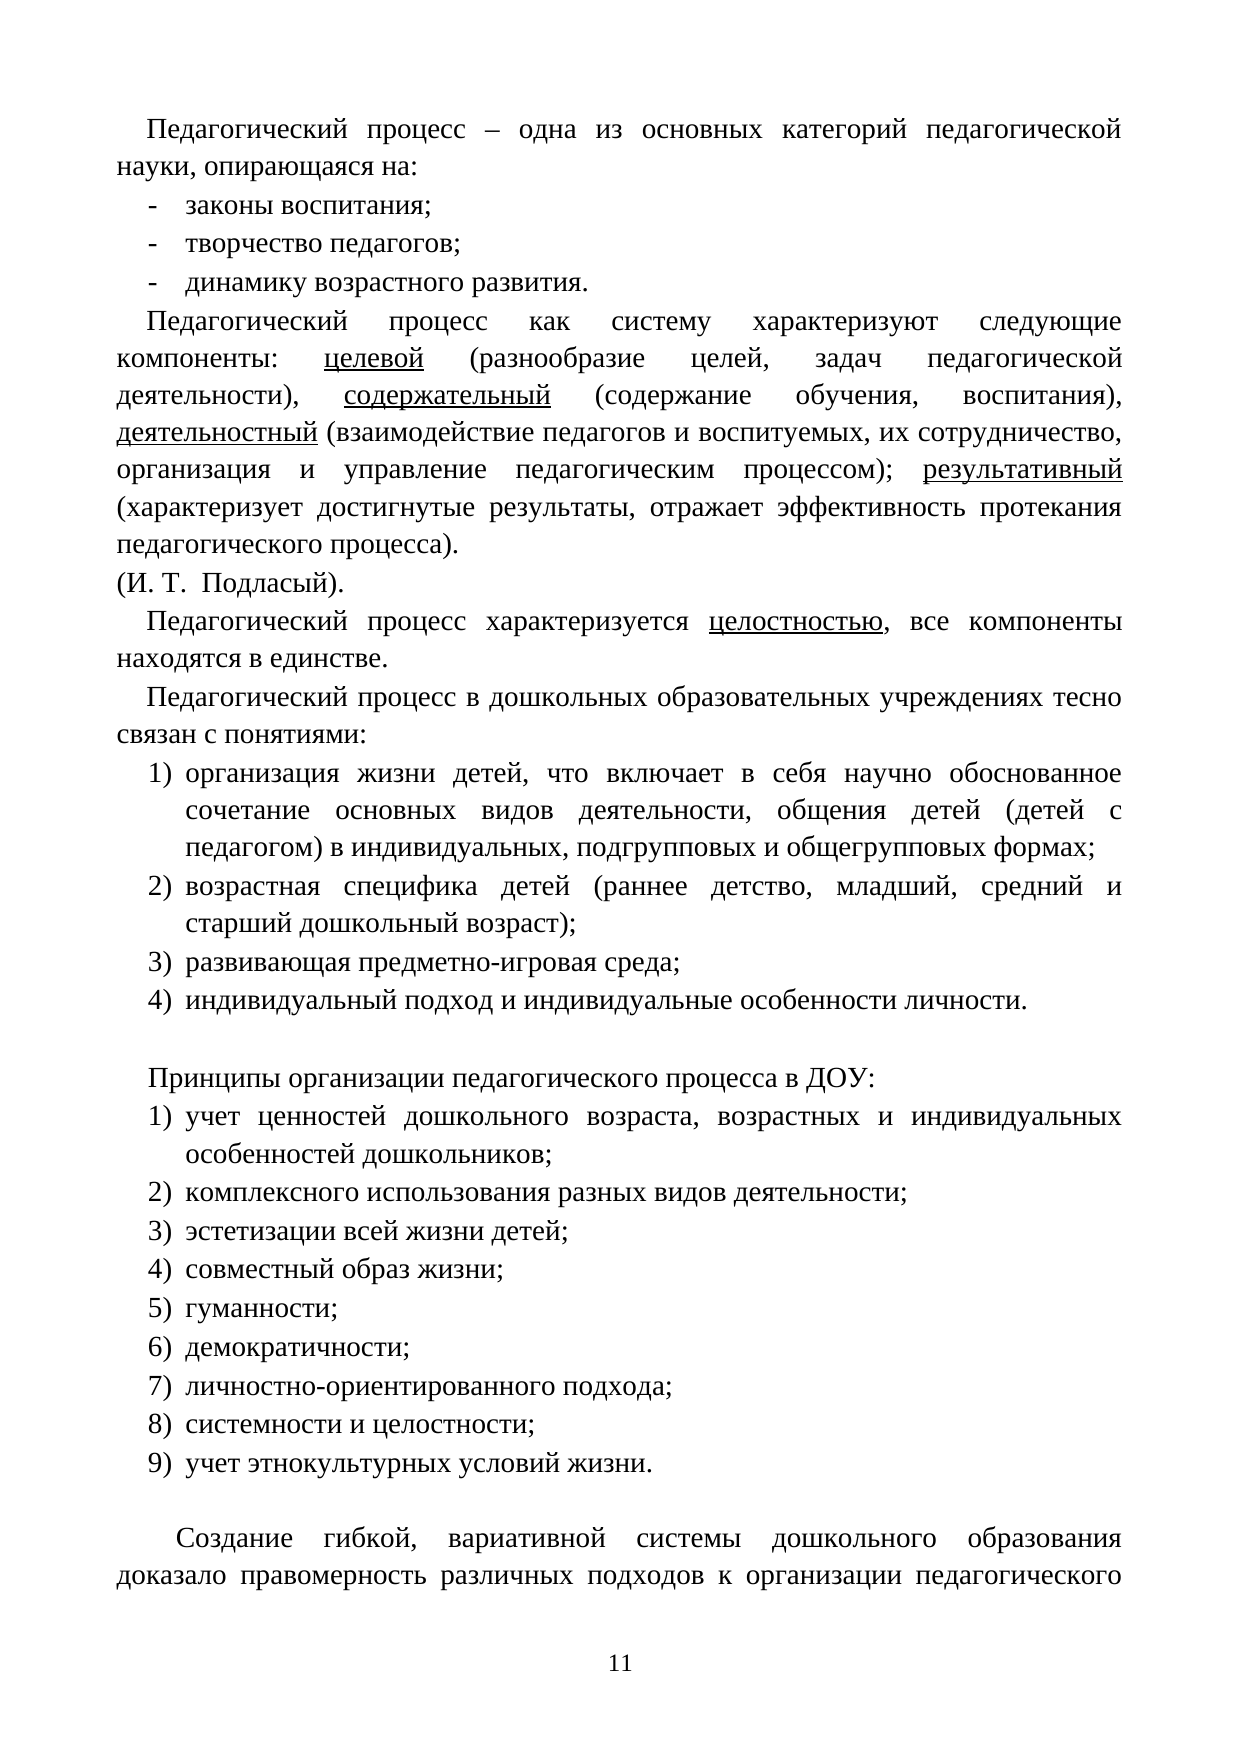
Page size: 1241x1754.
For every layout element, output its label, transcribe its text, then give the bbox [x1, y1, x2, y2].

list законы воспитания; [148, 187, 1123, 221]
list личностно-ориентированного подхода; [148, 1368, 1123, 1401]
list организация жизни детей, что включает в себя научно обоснованное сочетание основных видов деятельности, общения детей (детей с педагогом) в индивидуальных, подгрупповых и общегрупповых формах; [148, 755, 1123, 863]
list демократичности; [148, 1329, 1123, 1362]
list творчество педагогов; [148, 226, 1123, 259]
list гуманности; [148, 1290, 1123, 1324]
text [116, 1520, 1123, 1590]
text Педагогический процесс как систему характеризуют следующие компоненты: целевой (разнообразие целей, задач педагогической деятельности), содержательный (содержание обучения, воспитания), деятельностный (взаимодействие педагогов и воспитуемых, их сотрудничество, организация и управление педагогическим процессом); результативный (характеризует достигнутые результаты, отражает эффективность протекания педагогического процесса). [116, 303, 1123, 559]
list возрастная специфика детей (раннее детство, младший, средний и старший дошкольный возраст); [148, 868, 1123, 939]
list системности и целостности; [148, 1406, 1123, 1440]
text Педагогический процесс в дошкольных образовательных учреждениях тесно связан с понятиями: [116, 679, 1123, 750]
text Педагогический процесс характеризуется целостностью, все компоненты находятся в единстве. [116, 603, 1123, 674]
list развивающая предметно-игровая среда; [148, 944, 1123, 977]
list индивидуальный подход и индивидуальные особенности личности. [148, 982, 1123, 1016]
list совместный образ жизни; [148, 1252, 1123, 1285]
list динамику возрастного развития. [148, 264, 1123, 298]
text (И. Т. Подласый). [116, 565, 1123, 598]
text Принципы организации педагогического процесса в ДОУ: [148, 1060, 1123, 1093]
list учет ценностей дошкольного возраста, возрастных и индивидуальных особенностей дошкольников; [148, 1098, 1123, 1169]
text Педагогический процесс – одна из основных категорий педагогической науки, опирающаяся на: [116, 111, 1123, 182]
list эстетизации всей жизни детей; [148, 1213, 1123, 1247]
list учет этнокультурных условий жизни. [148, 1445, 1123, 1478]
list комплексного использования разных видов деятельности; [148, 1174, 1123, 1208]
